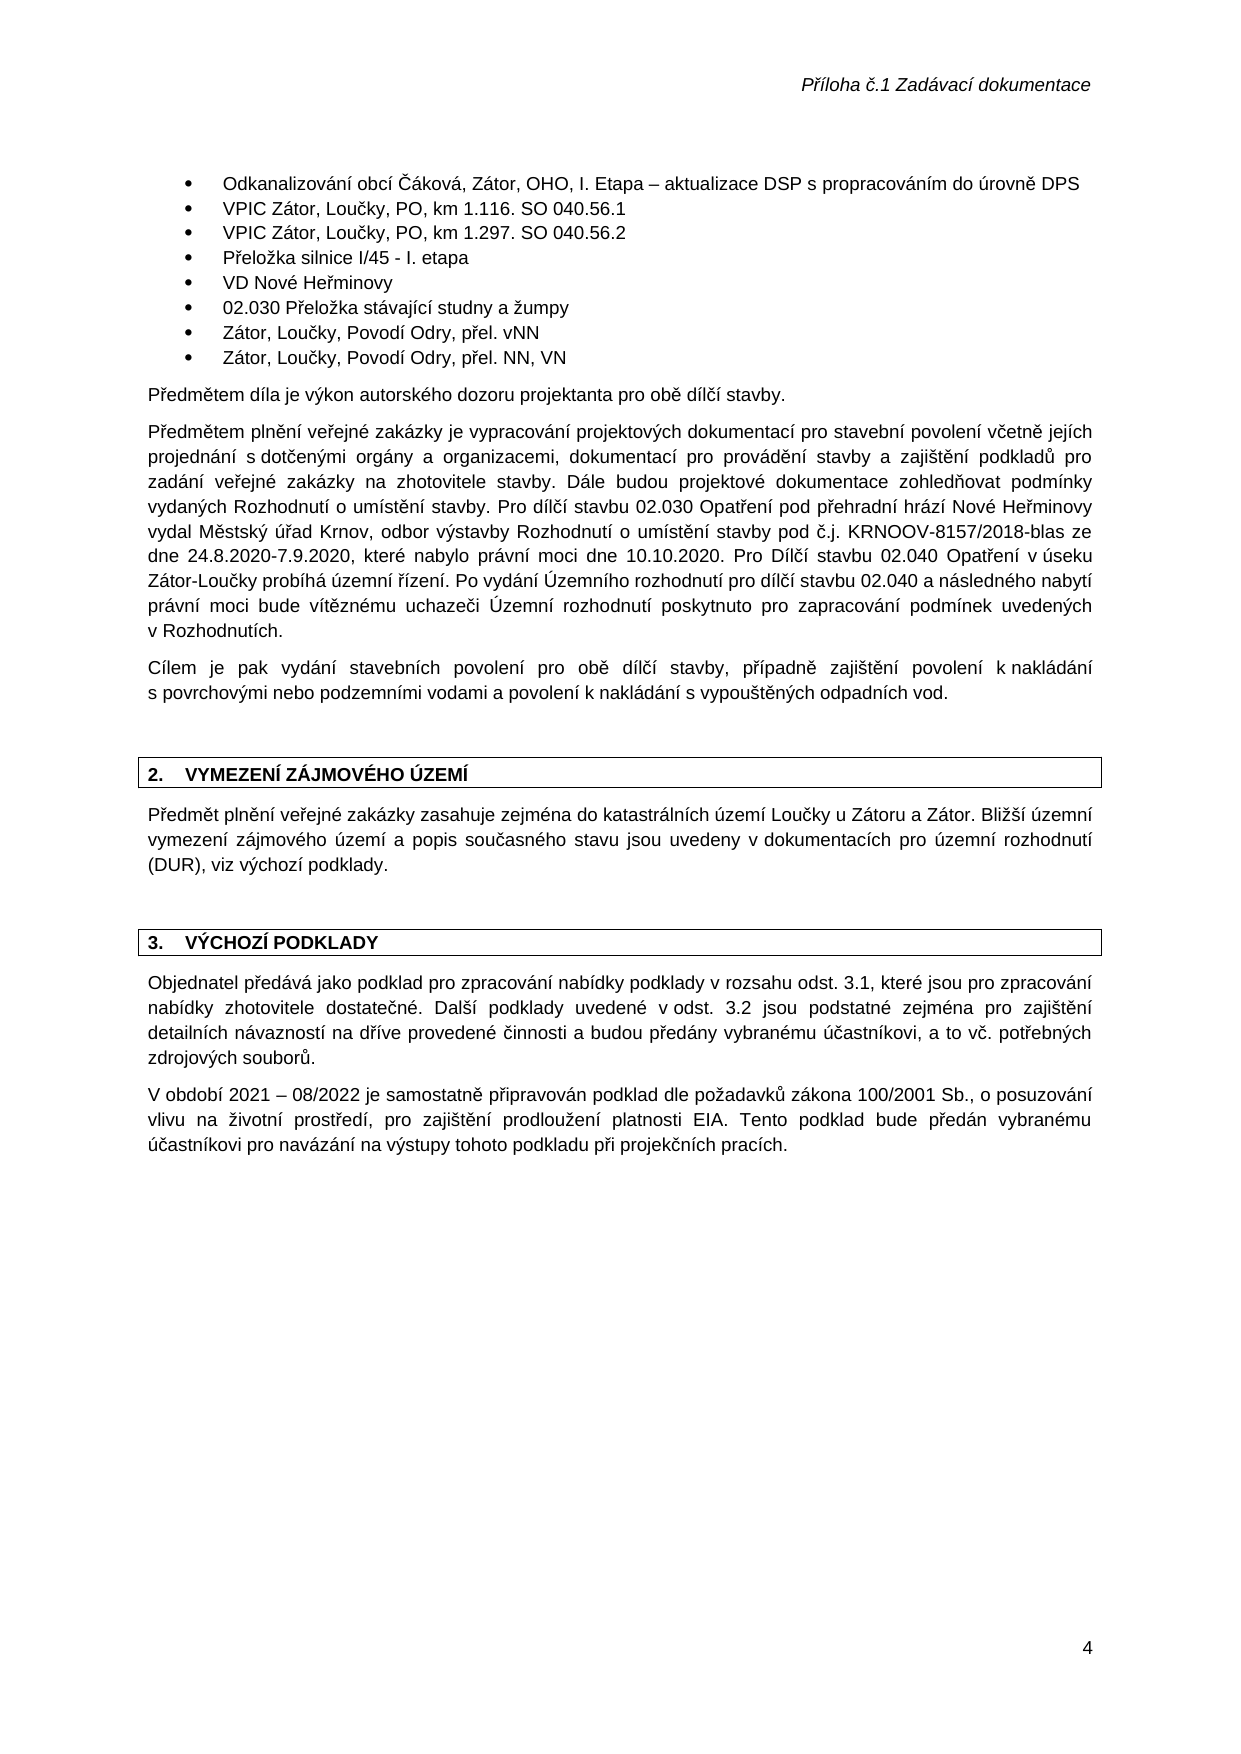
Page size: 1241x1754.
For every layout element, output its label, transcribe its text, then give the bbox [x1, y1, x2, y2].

list Zátor, Loučky, Povodí Odry, přel. vNN [185, 322, 1093, 343]
text Předmětem plnění veřejné zakázky je vypracování projektových dokumentací pro stavební povolení včetně jejích projednání s dotčenými orgány a organizacemi, dokumentací pro provádění stavby a zajištění podkladů pro zadání veřejné zakázky na zhotovitele stavby. Dále budou projektové dokumentace zohledňovat podmínky vydaných Rozhodnutí o umístění stavby. Pro dílčí stavbu 02.030 Opatření pod přehradní hrází Nové Heřminovy vydal Městský úřad Krnov, odbor výstavby Rozhodnutí o umístění stavby pod č.j. KRNOOV-8157/2018-blas ze dne 24.8.2020-7.9.2020, které nabylo právní moci dne 10.10.2020. Pro Dílčí stavbu 02.040 Opatření v úseku Zátor-Loučky probíhá územní řízení. Po vydání Územního rozhodnutí pro dílčí stavbu 02.040 a následného nabytí právní moci bude vítěznému uchazeči Územní rozhodnutí poskytnuto pro zapracování podmínek uvedených v Rozhodnutích. [148, 421, 1093, 641]
list Zátor, Loučky, Povodí Odry, přel. NN, VN [185, 347, 1093, 368]
list Odkanalizování obcí Čáková, Zátor, OHO, I. Etapa – aktualizace DSP s propracováním do úrovně DPS [185, 172, 1093, 194]
text Předmět plnění veřejné zakázky zasahuje zejména do katastrálních území Loučky u Zátoru a Zátor. Bližší územní vymezení zájmového území a popis současného stavu jsou uvedeny v dokumentacích pro územní rozhodnutí (DUR), viz výchozí podklady. [148, 804, 1093, 875]
subtitle Vymezení zájmového Území [139, 758, 1101, 787]
subtitle Výchozí podklady [139, 930, 1101, 955]
list VPIC Zátor, Loučky, PO, km 1.297. SO 040.56.2 [185, 222, 1093, 244]
list VD Nové Heřminovy [185, 272, 1093, 294]
text Objednatel předává jako podklad pro zpracování nabídky podklady v rozsahu odst. 3.1, které jsou pro zpracování nabídky zhotovitele dostatečné. Další podklady uvedené v odst. 3.2 jsou podstatné zejména pro zajištění detailních návazností na dříve provedené činnosti a budou předány vybranému účastníkovi, a to vč. potřebných zdrojových souborů. [148, 972, 1093, 1068]
text Cílem je pak vydání stavebních povolení pro obě dílčí stavby, případně zajištění povolení k nakládání s povrchovými nebo podzemními vodami a povolení k nakládání s vypouštěných odpadních vod. [148, 657, 1093, 703]
list VPIC Zátor, Loučky, PO, km 1.116. SO 040.56.1 [185, 197, 1093, 219]
text Předmětem díla je výkon autorského dozoru projektanta pro obě dílčí stavby. [148, 384, 1093, 406]
list 02.030 Přeložka stávající studny a žumpy [185, 297, 1093, 318]
list Přeložka silnice I/45 - I. etapa [185, 247, 1093, 269]
text V období 2021 – 08/2022 je samostatně připravován podklad dle požadavků zákona 100/2001 Sb., o posuzování vlivu na životní prostředí, pro zajištění prodloužení platnosti EIA. Tento podklad bude předán vybranému účastníkovi pro navázání na výstupy tohoto podkladu při projekčních pracích. [148, 1084, 1093, 1155]
